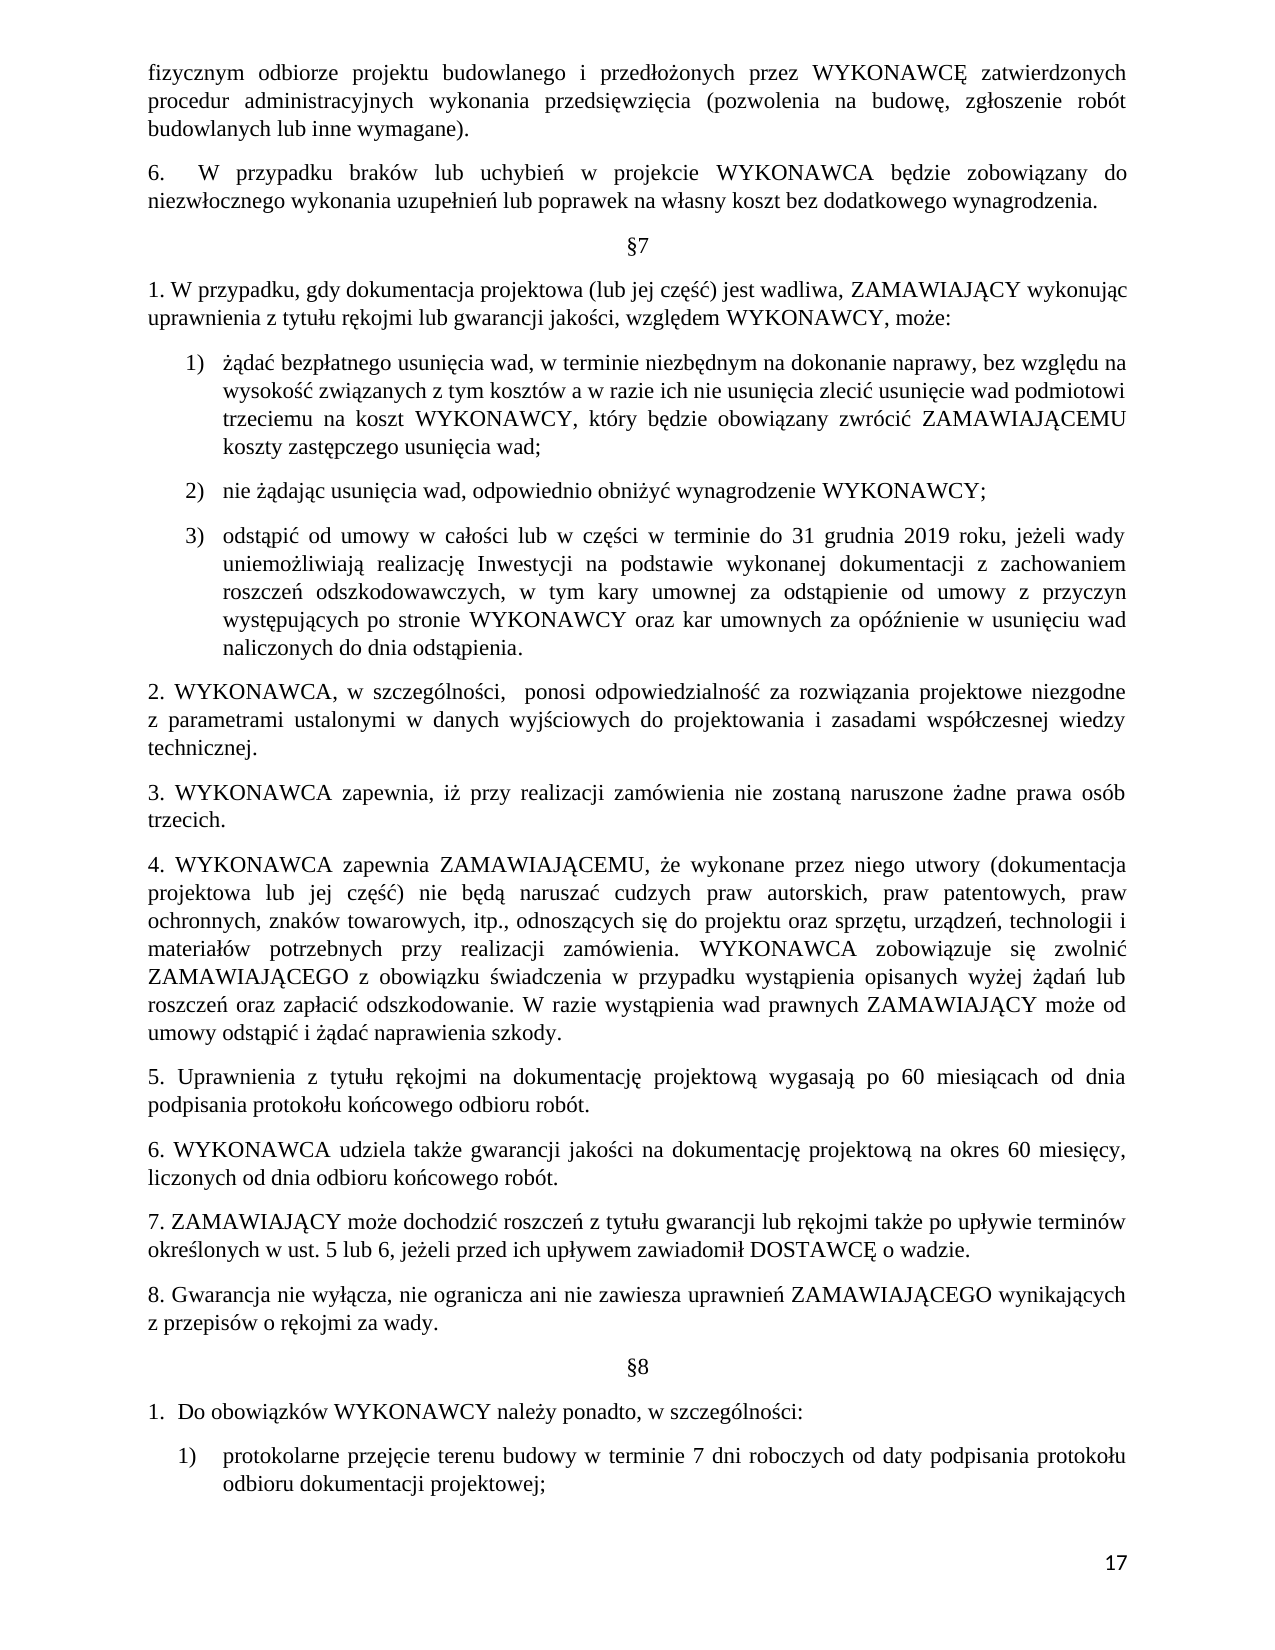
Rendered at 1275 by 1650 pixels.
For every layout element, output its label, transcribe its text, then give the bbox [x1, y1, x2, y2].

list odstąpić od umowy w całości lub w części w terminie do 31 grudnia 2019 roku, jeżeli wady uniemożliwiają realizację Inwestycji na podstawie wykonanej dokumentacji z zachowaniem roszczeń odszkodowawczych, w tym kary umownej za odstąpienie od umowy z przyczyn występujących po stronie WYKONAWCY oraz kar umownych za opóźnienie w usunięciu wad naliczonych do dnia odstąpienia. [185, 522, 1127, 660]
text 6. WYKONAWCA udziela także gwarancji jakości na dokumentację projektową na okres 60 miesięcy, liczonych od dnia odbioru końcowego robót. [148, 1136, 1127, 1190]
text 2. WYKONAWCA, w szczególności, ponosi odpowiedzialność za rozwiązania projektowe niezgodne z parametrami ustalonymi w danych wyjściowych do projektowania i zasadami współczesnej wiedzy technicznej. [148, 678, 1127, 760]
text 5. Uprawnienia z tytułu rękojmi na dokumentację projektową wygasają po 60 miesiącach od dnia podpisania protokołu końcowego odbioru robót. [148, 1063, 1127, 1117]
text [148, 59, 1127, 141]
text §8 [148, 1353, 1127, 1379]
list protokolarne przejęcie terenu budowy w terminie 7 dni roboczych od daty podpisania protokołu odbioru dokumentacji projektowej; [177, 1442, 1127, 1497]
list nie żądając usunięcia wad, odpowiednio obniżyć wynagrodzenie WYKONAWCY; [185, 477, 1127, 504]
text §7 [148, 232, 1127, 258]
text 3. WYKONAWCA zapewnia, iż przy realizacji zamówienia nie zostaną naruszone żadne prawa osób trzecich. [148, 779, 1127, 833]
list żądać bezpłatnego usunięcia wad, w terminie niezbędnym na dokonanie naprawy, bez względu na wysokość związanych z tym kosztów a w razie ich nie usunięcia zlecić usunięcie wad podmiotowi trzeciemu na koszt WYKONAWCY, który będzie obowiązany zwrócić ZAMAWIAJĄCEMU koszty zastępczego usunięcia wad; [185, 349, 1127, 459]
text 4. WYKONAWCA zapewnia ZAMAWIAJĄCEMU, że wykonane przez niego utwory (dokumentacja projektowa lub jej część) nie będą naruszać cudzych praw autorskich, praw patentowych, praw ochronnych, znaków towarowych, itp., odnoszących się do projektu oraz sprzętu, urządzeń, technologii i materiałów potrzebnych przy realizacji zamówienia. WYKONAWCA zobowiązuje się zwolnić ZAMAWIAJĄCEGO z obowiązku świadczenia w przypadku wystąpienia opisanych wyżej żądań lub roszczeń oraz zapłacić odszkodowanie. W razie wystąpienia wad prawnych ZAMAWIAJĄCY może od umowy odstąpić i żądać naprawienia szkody. [148, 851, 1127, 1045]
text 1. W przypadku, gdy dokumentacja projektowa (lub jej część) jest wadliwa, ZAMAWIAJĄCY wykonując uprawnienia z tytułu rękojmi lub gwarancji jakości, względem WYKONAWCY, może: [148, 277, 1127, 331]
list Do obowiązków WYKONAWCY należy ponadto, w szczególności: [148, 1398, 1127, 1424]
text 8. Gwarancja nie wyłącza, nie ogranicza ani nie zawiesza uprawnień ZAMAWIAJĄCEGO wynikających z przepisów o rękojmi za wady. [148, 1281, 1127, 1335]
text 7. ZAMAWIAJĄCY może dochodzić roszczeń z tytułu gwarancji lub rękojmi także po upływie terminów określonych w ust. 5 lub 6, jeżeli przed ich upływem zawiadomił DOSTAWCĘ o wadzie. [148, 1208, 1127, 1262]
text 6. W przypadku braków lub uchybień w projekcie WYKONAWCA będzie zobowiązany do niezwłocznego wykonania uzupełnień lub poprawek na własny koszt bez dodatkowego wynagrodzenia. [148, 159, 1127, 214]
